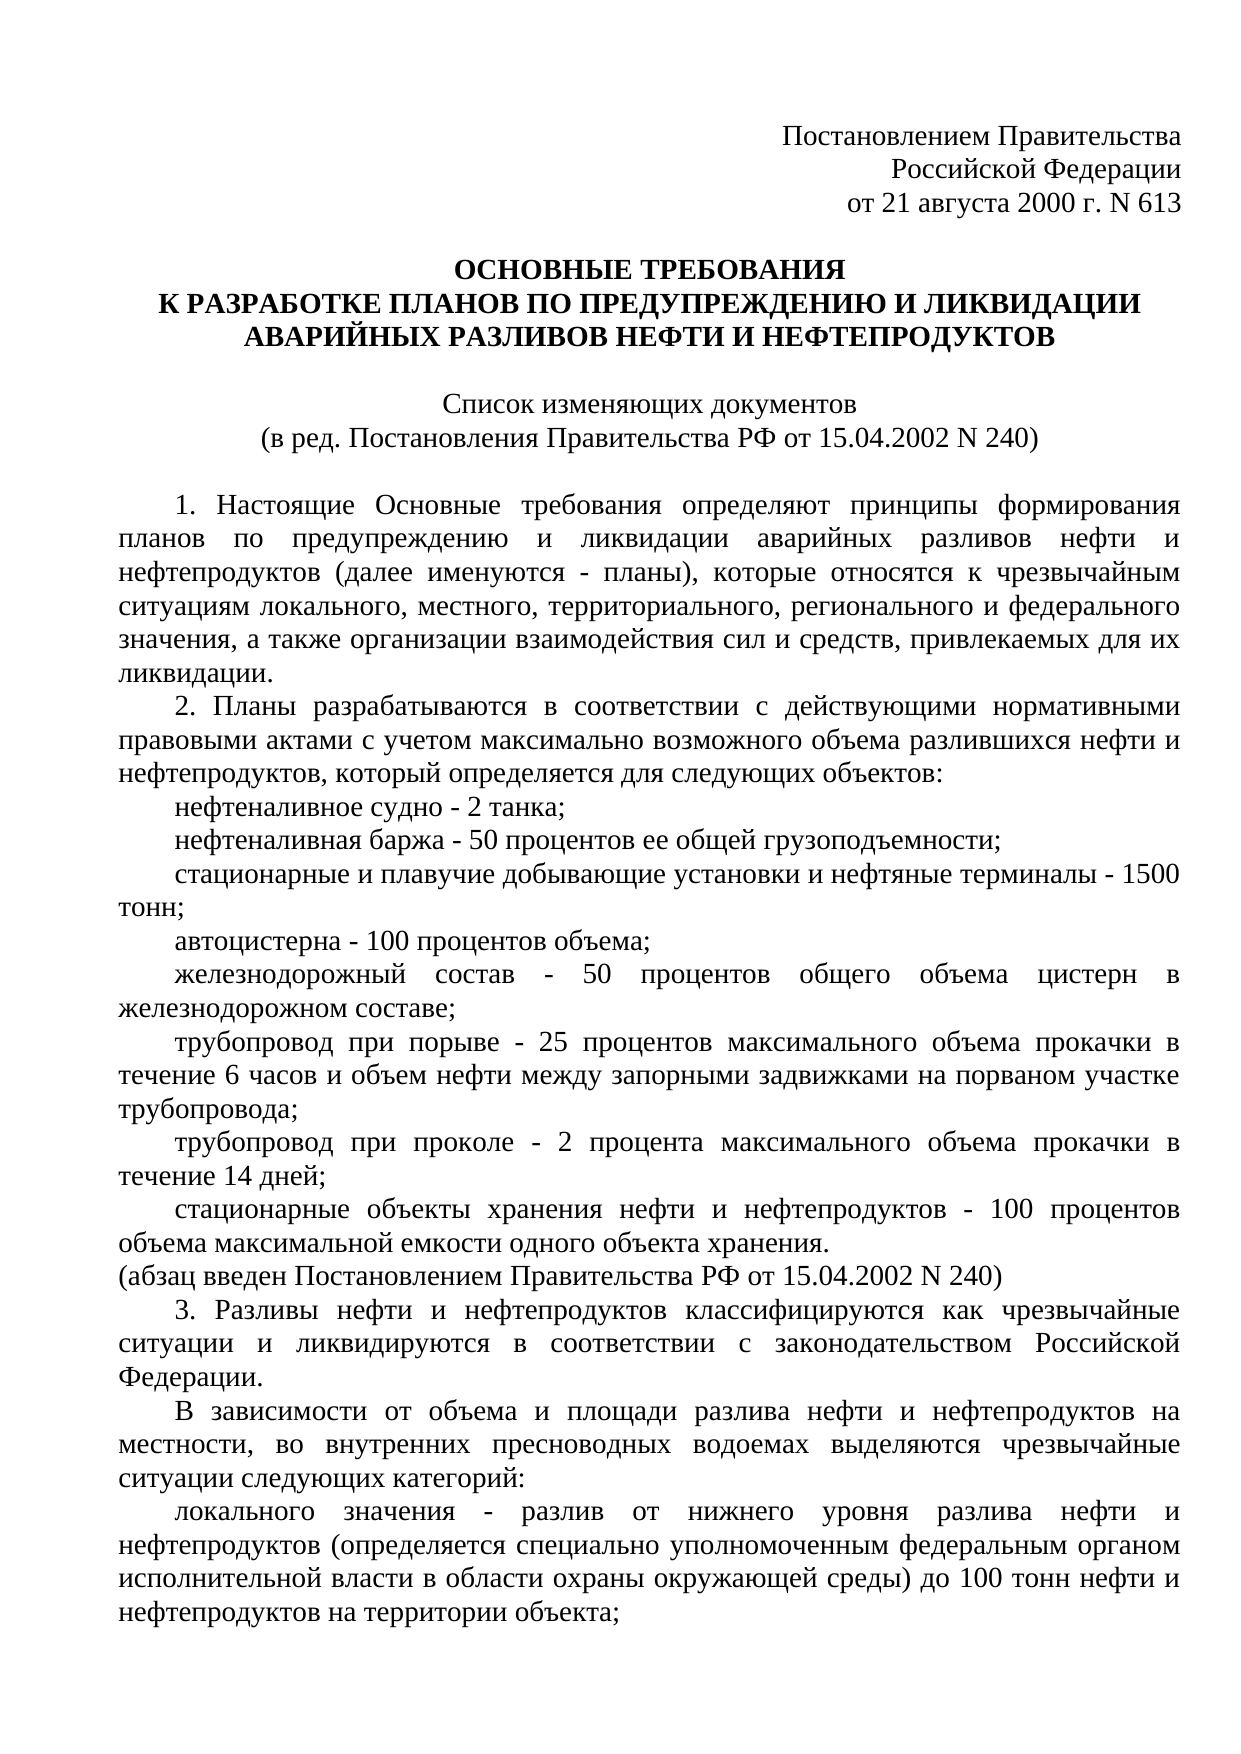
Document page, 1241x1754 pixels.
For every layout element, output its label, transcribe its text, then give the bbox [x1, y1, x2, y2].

text ОСНОВНЫЕ ТРЕБОВАНИЯ [118, 252, 1181, 286]
text 3. Разливы нефти и нефтепродуктов классифицируются как чрезвычайные ситуации и ликвидируются в соответствии с законодательством Российской Федерации. [118, 1292, 1181, 1393]
text железнодорожный состав - 50 процентов общего объема цистерн в железнодорожном составе; [118, 957, 1181, 1024]
text нефтеналивная баржа - 50 процентов ее общей грузоподъемности; [118, 822, 1181, 856]
text Российской Федерации [118, 152, 1181, 185]
text нефтеналивное судно - 2 танка; [118, 789, 1181, 822]
text АВАРИЙНЫХ РАЗЛИВОВ НЕФТИ И НЕФТЕПРОДУКТОВ [118, 319, 1181, 353]
text трубопровод при проколе - 2 процента максимального объема прокачки в течение 14 дней; [118, 1124, 1181, 1191]
text 1. Настоящие Основные требования определяют принципы формирования планов по предупреждению и ликвидации аварийных разливов нефти и нефтепродуктов (далее именуются - планы), которые относятся к чрезвычайным ситуациям локального, местного, территориального, регионального и федерального значения, а также организации взаимодействия сил и средств, привлекаемых для их ликвидации. [118, 487, 1181, 688]
text К РАЗРАБОТКЕ ПЛАНОВ ПО ПРЕДУПРЕЖДЕНИЮ И ЛИКВИДАЦИИ [118, 286, 1181, 319]
text трубопровод при порыве - 25 процентов максимального объема прокачки в течение 6 часов и объем нефти между запорными задвижками на порваном участке трубопровода; [118, 1024, 1181, 1124]
text локального значения - разлив от нижнего уровня разлива нефти и нефтепродуктов (определяется специально уполномоченным федеральным органом исполнительной власти в области охраны окружающей среды) до 100 тонн нефти и нефтепродуктов на территории объекта; [118, 1493, 1181, 1627]
text Постановлением Правительства [118, 118, 1181, 152]
text В зависимости от объема и площади разлива нефти и нефтепродуктов на местности, во внутренних пресноводных водоемах выделяются чрезвычайные ситуации следующих категорий: [118, 1393, 1181, 1493]
text (абзац введен Постановлением Правительства РФ от 15.04.2002 N 240) [118, 1258, 1181, 1292]
text стационарные и плавучие добывающие установки и нефтяные терминалы - 1500 тонн; [118, 856, 1181, 923]
text Список изменяющих документов [118, 386, 1181, 420]
text (в ред. Постановления Правительства РФ от 15.04.2002 N 240) [118, 420, 1181, 453]
text стационарные объекты хранения нефти и нефтепродуктов - 100 процентов объема максимальной емкости одного объекта хранения. [118, 1191, 1181, 1258]
text от 21 августа 2000 г. N 613 [118, 185, 1181, 219]
text автоцистерна - 100 процентов объема; [118, 923, 1181, 957]
text 2. Планы разрабатываются в соответствии с действующими нормативными правовыми актами с учетом максимально возможного объема разлившихся нефти и нефтепродуктов, который определяется для следующих объектов: [118, 688, 1181, 789]
